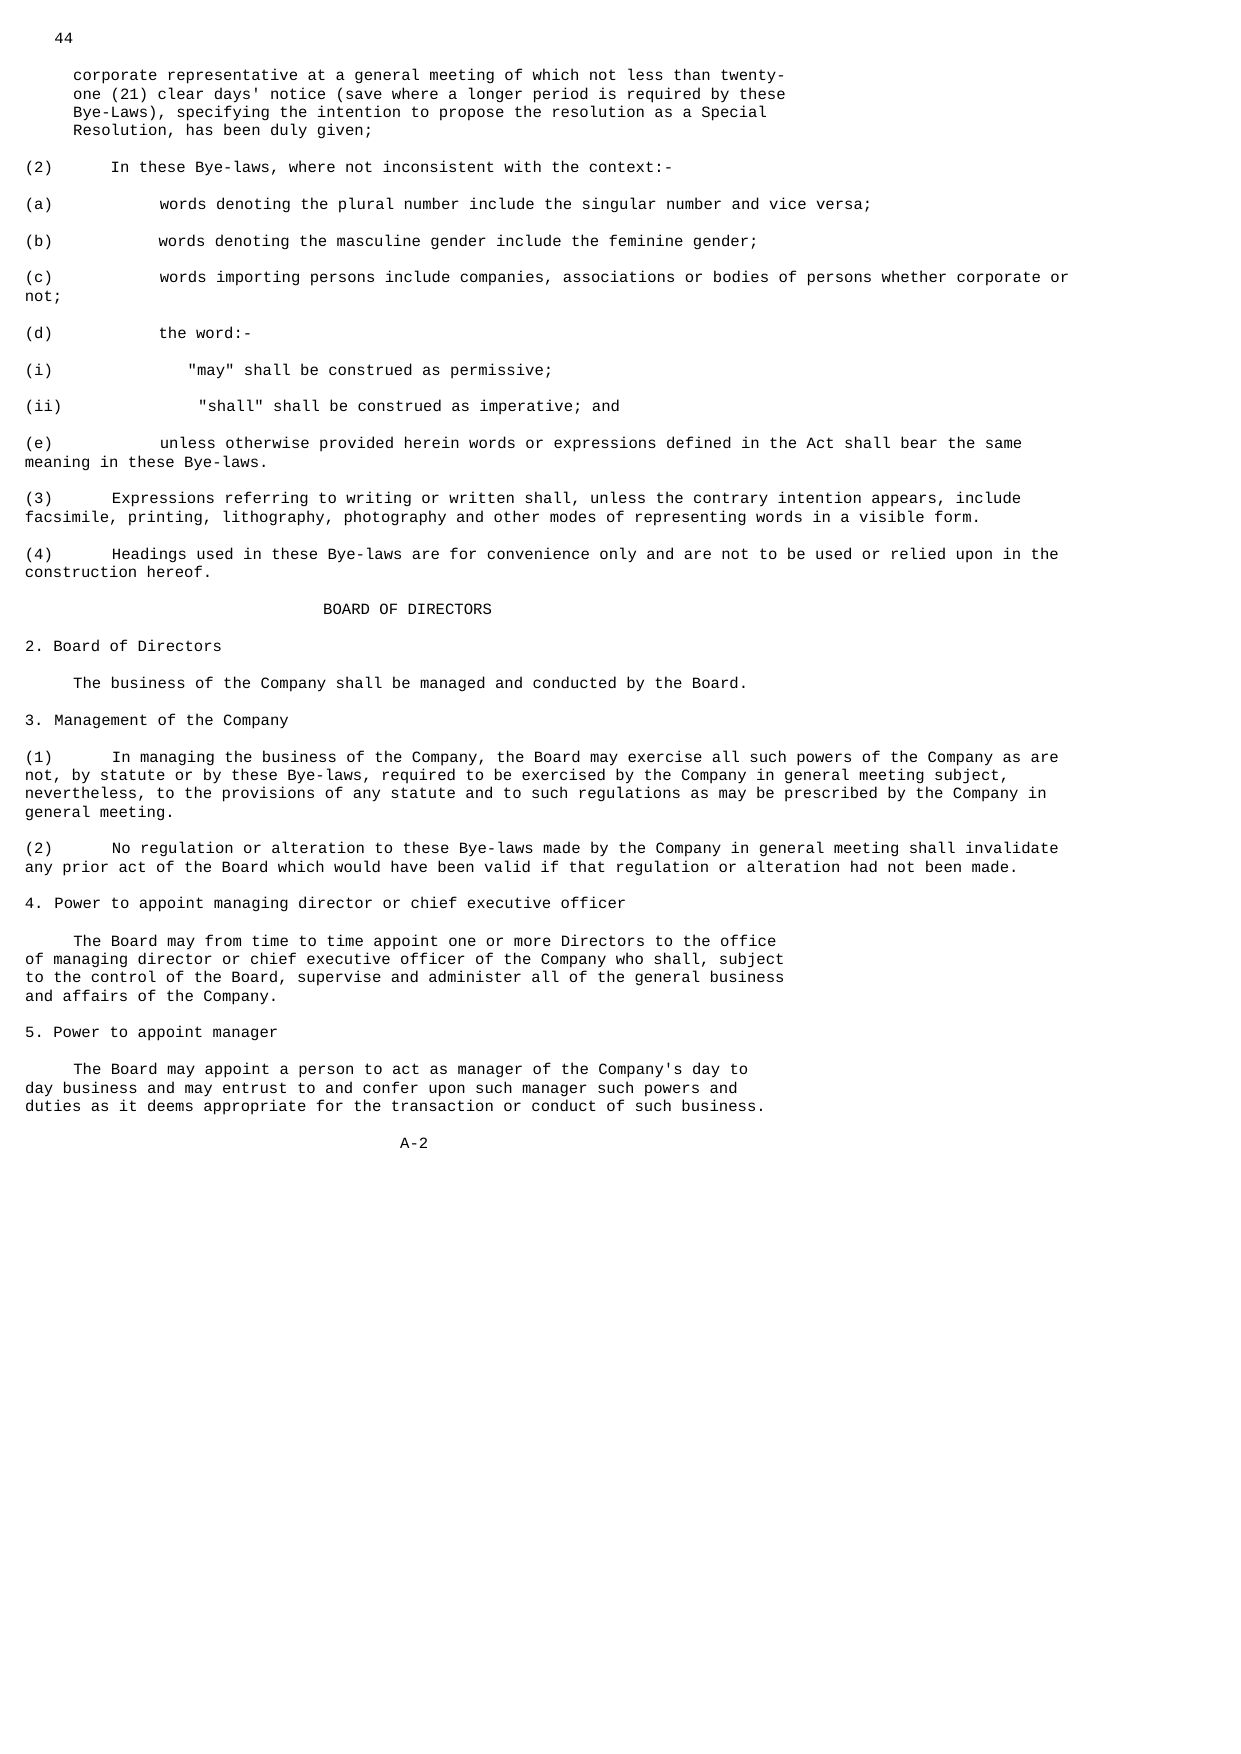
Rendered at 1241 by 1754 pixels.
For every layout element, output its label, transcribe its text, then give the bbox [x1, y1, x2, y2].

list In managing the business of the Company, the Board may exercise all such powers of the Company as are not, by statute or by these Bye-laws, required to be exercised by the Company in general meeting subject, nevertheless, to the provisions of any statute and to such regulations as may be prescribed by the Company in general meeting. [24, 749, 1090, 822]
list Power to appoint managing director or chief executive officer [24, 896, 1090, 914]
list unless otherwise provided herein words or expressions defined in the Act shall bear the same meaning in these Bye-laws. [24, 436, 1090, 472]
text A-2 [400, 1135, 1090, 1153]
list In these Bye-laws, where not inconsistent with the context:- [24, 159, 1090, 177]
list "may" shall be construed as permissive; [24, 362, 1090, 379]
text The Board may from time to time appoint one or more Directors to the office of managing director or chief executive officer of the Company who shall, subject to the control of the Board, supervise and administer all of the general business and affairs of the Company. [25, 933, 794, 1006]
list Expressions referring to writing or written shall, unless the contrary intention appears, include facsimile, printing, lithography, photography and other modes of representing words in a visible form. [24, 491, 1090, 527]
list words importing persons include companies, associations or bodies of persons whether corporate or not; [24, 270, 1090, 306]
text 5. Power to appoint manager [25, 1024, 1090, 1042]
text The business of the Company shall be managed and conducted by the Board. [73, 675, 1090, 693]
list words denoting the plural number include the singular number and vice versa; [24, 196, 1090, 214]
list Headings used in these Bye-laws are for convenience only and are not to be used or relied upon in the construction hereof. [24, 546, 1090, 582]
list words denoting the masculine gender include the feminine gender; [24, 233, 1090, 251]
list No regulation or alteration to these Bye-laws made by the Company in general meeting shall invalidate any prior act of the Board which would have been valid if that regulation or alteration had not been made. [24, 841, 1090, 877]
text 44 [54, 31, 1090, 48]
text 2. Board of Directors [25, 638, 1090, 656]
text BOARD OF DIRECTORS [323, 601, 1090, 619]
text corporate representative at a general meeting of which not less than twenty-one (21) clear days' notice (save where a longer period is required by these Bye-Laws), specifying the intention to propose the resolution as a Special Resolution, has been duly given; [73, 68, 794, 140]
list the word:- [24, 325, 1090, 343]
text The Board may appoint a person to act as manager of the Company's day to day business and may entrust to and confer upon such manager such powers and duties as it deems appropriate for the transaction or conduct of such business. [25, 1062, 784, 1116]
list Management of the Company [24, 712, 1090, 730]
list "shall" shall be construed as imperative; and [24, 399, 1090, 416]
